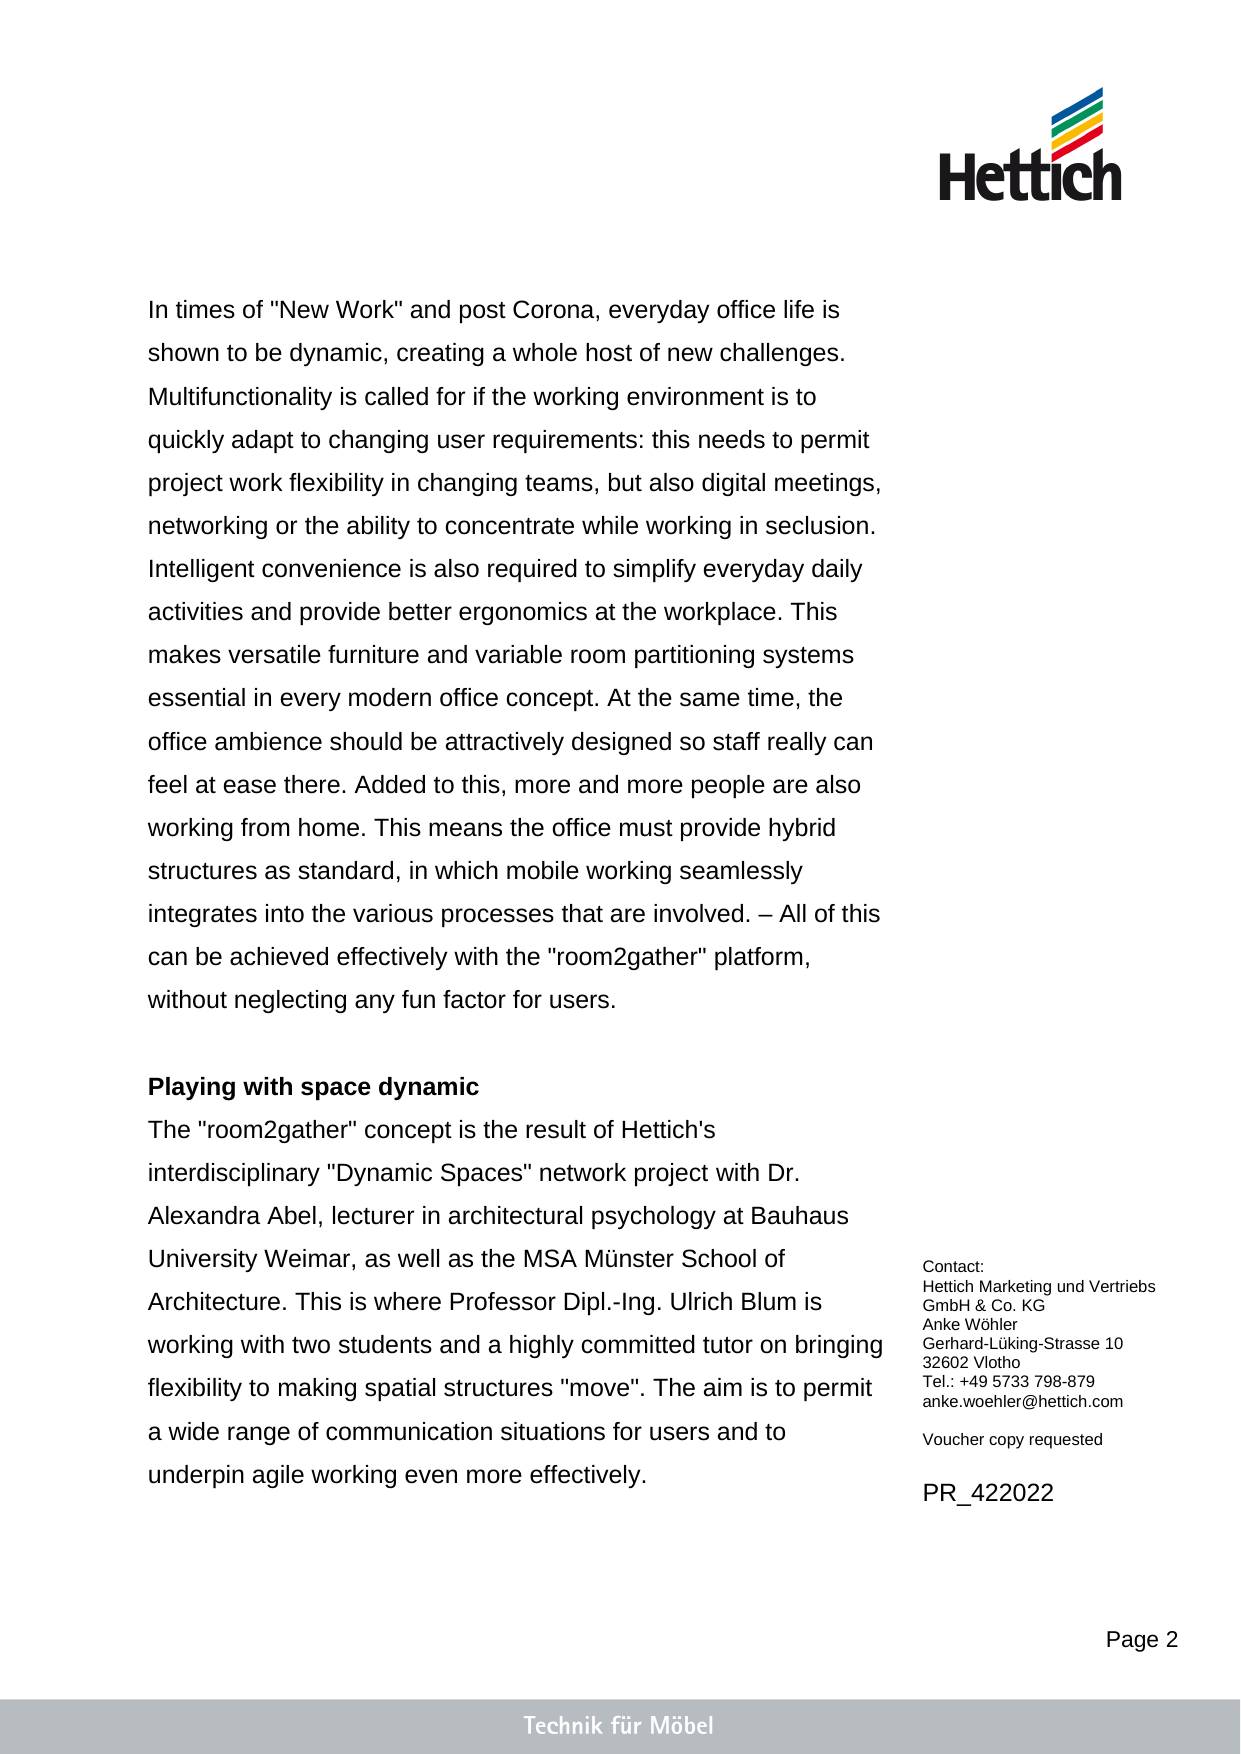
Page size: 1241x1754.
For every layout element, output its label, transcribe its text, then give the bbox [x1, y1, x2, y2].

text The "room2gather" concept is the result of Hettich's interdisciplinary "Dynamic Spaces" network project with Dr. Alexandra Abel, lecturer in architectural psychology at Bauhaus University Weimar, as well as the MSA Münster School of Architecture. This is where Professor Dipl.-Ing. Ulrich Blum is working with two students and a highly committed tutor on bringing flexibility to making spatial structures "move". The aim is to permit a wide range of communication situations for users and to underpin agile working even more effectively. [148, 1115, 886, 1488]
picture [0, 6, 1241, 263]
picture [0, 1636, 1241, 1754]
text In times of "New Work" and post Corona, everyday office life is shown to be dynamic, creating a whole host of new challenges. Multifunctionality is called for if the working environment is to quickly adapt to changing user requirements: this needs to permit project work flexibility in changing teams, but also digital meetings, networking or the ability to concentrate while working in seclusion. Intelligent convenience is also required to simplify everyday daily activities and provide better ergonomics at the workplace. This makes versatile furniture and variable room partitioning systems essential in every modern office concept. At the same time, the office ambience should be attractively designed so staff really can feel at ease there. Added to this, more and more people are also working from home. This means the office must provide hybrid structures as standard, in which mobile working seamlessly integrates into the various processes that are involved. – All of this can be achieved effectively with the "room2gather" platform, without neglecting any fun factor for users. [148, 295, 886, 1014]
text Playing with space dynamic [148, 1072, 886, 1100]
